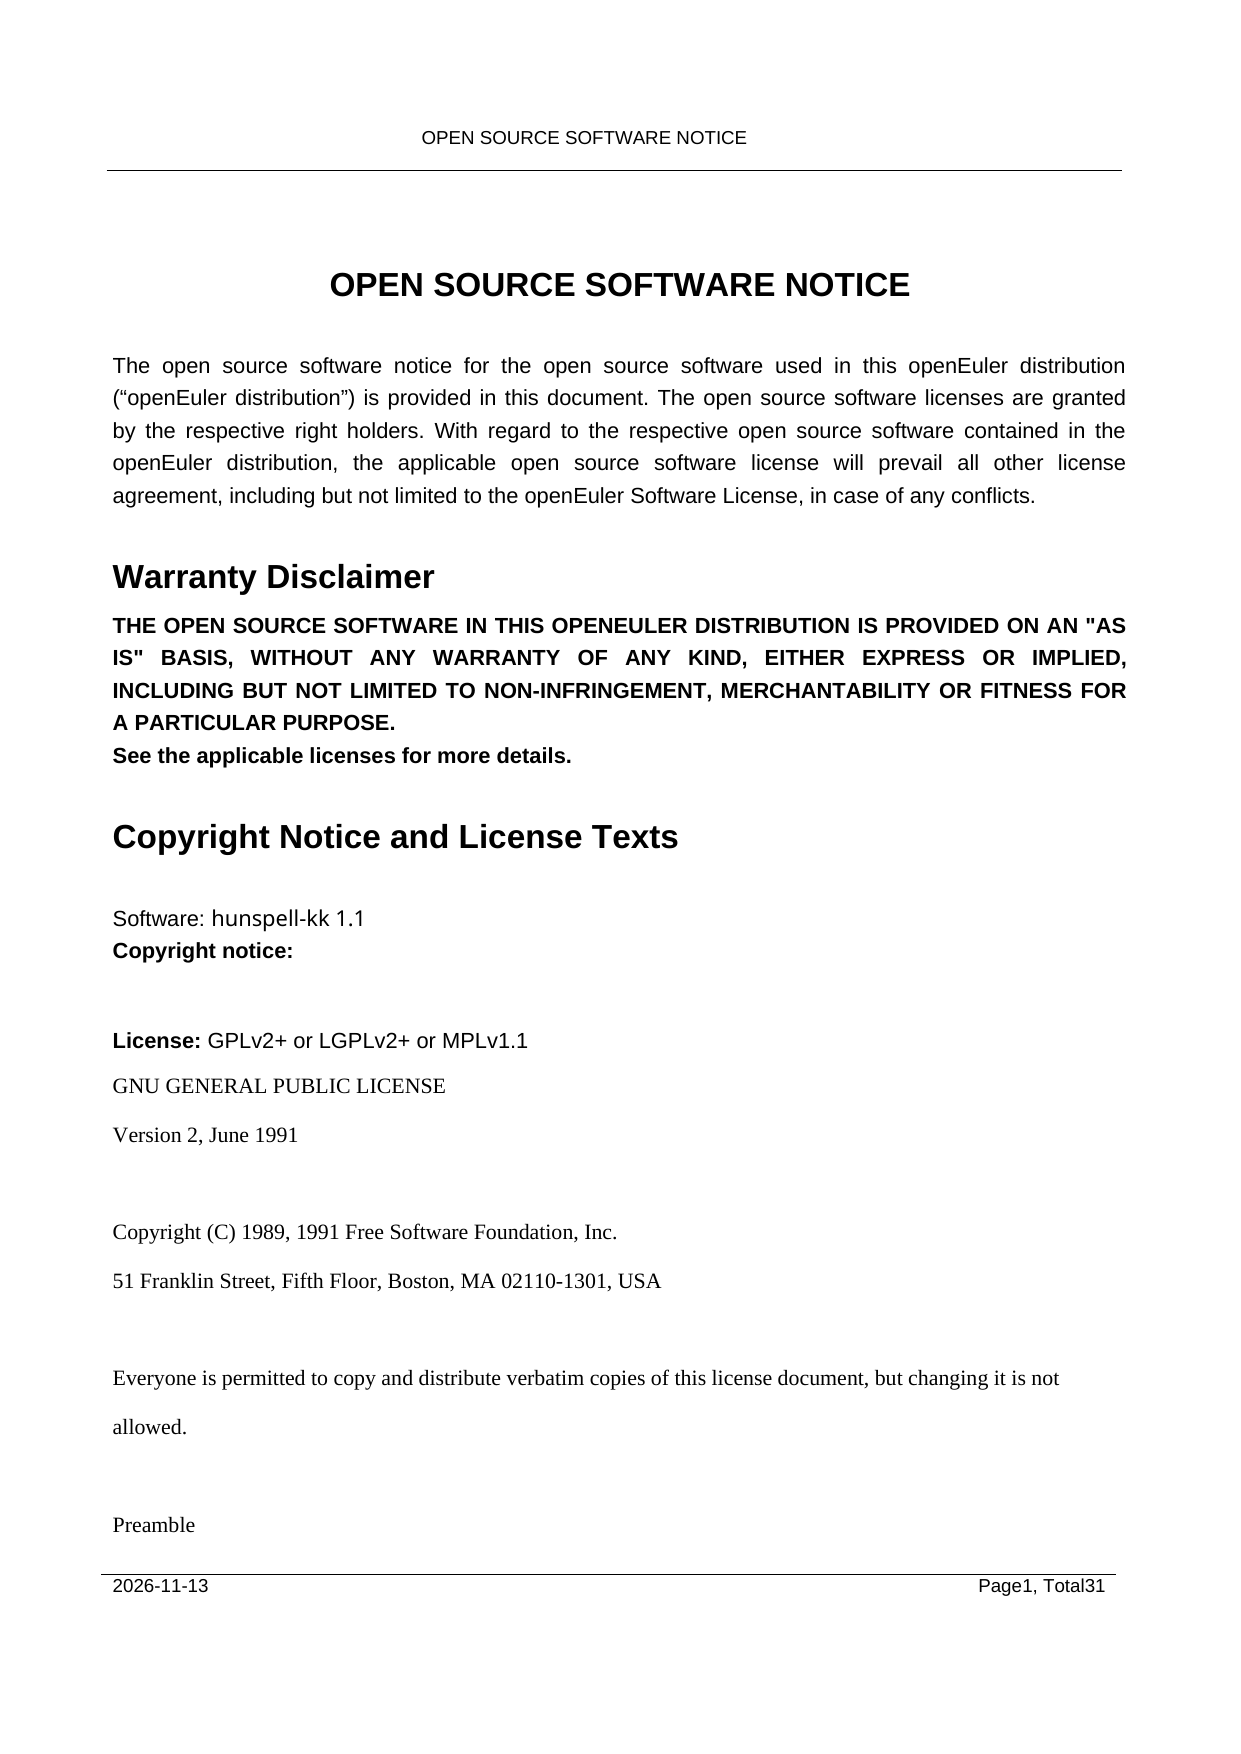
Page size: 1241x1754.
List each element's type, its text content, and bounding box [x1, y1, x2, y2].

text OPEN SOURCE SOFTWARE NOTICE [112, 251, 1128, 316]
text Copyright Notice and License Texts [112, 804, 1128, 869]
text THE OPEN SOURCE SOFTWARE IN THIS OPENEULER DISTRIBUTION IS PROVIDED ON AN "AS IS" BASIS, WITHOUT ANY WARRANTY OF ANY KIND, EITHER EXPRESS OR IMPLIED, INCLUDING BUT NOT LIMITED TO NON-INFRINGEMENT, MERCHANTABILITY OR FITNESS FOR A PARTICULAR PURPOSE. See the applicable licenses for more details. [112, 609, 1128, 771]
text Copyright notice: [112, 934, 1128, 966]
text License: GPLv2+ or LGPLv2+ or MPLv1.1 [112, 1024, 1128, 1057]
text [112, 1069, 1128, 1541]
text Warranty Disclaimer [112, 544, 1128, 609]
text The open source software notice for the open source software used in this openEuler distribution (“openEuler distribution”) is provided in this document. The open source software licenses are granted by the respective right holders. With regard to the respective open source software contained in the openEuler distribution, the applicable open source software license will prevail all other license agreement, including but not limited to the openEuler Software License, in case of any conflicts. [112, 349, 1128, 511]
text Software: hunspell-kk 1.1 [112, 901, 1128, 934]
